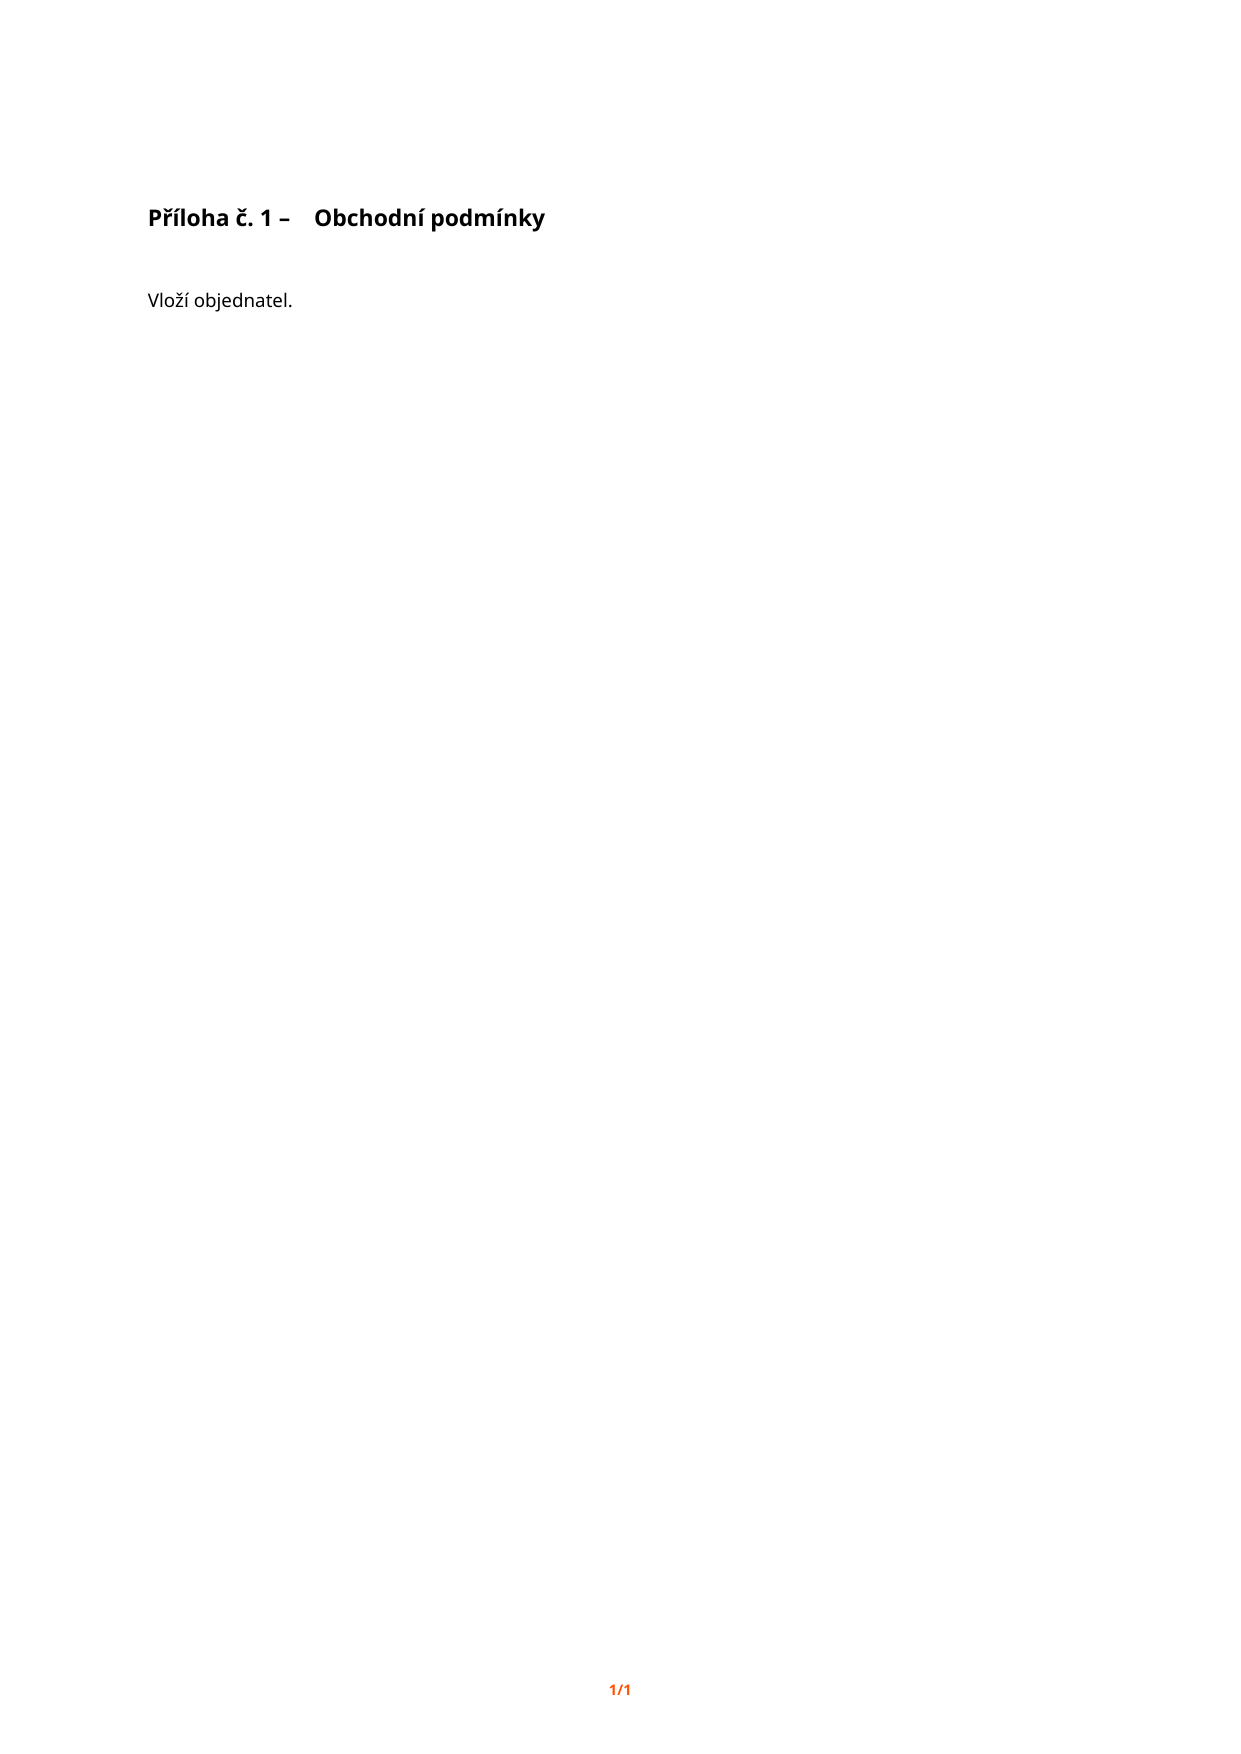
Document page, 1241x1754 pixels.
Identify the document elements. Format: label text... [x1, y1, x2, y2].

text Vloží objednatel. [148, 288, 1093, 313]
text Příloha č. 1 – Obchodní podmínky [148, 203, 1093, 232]
